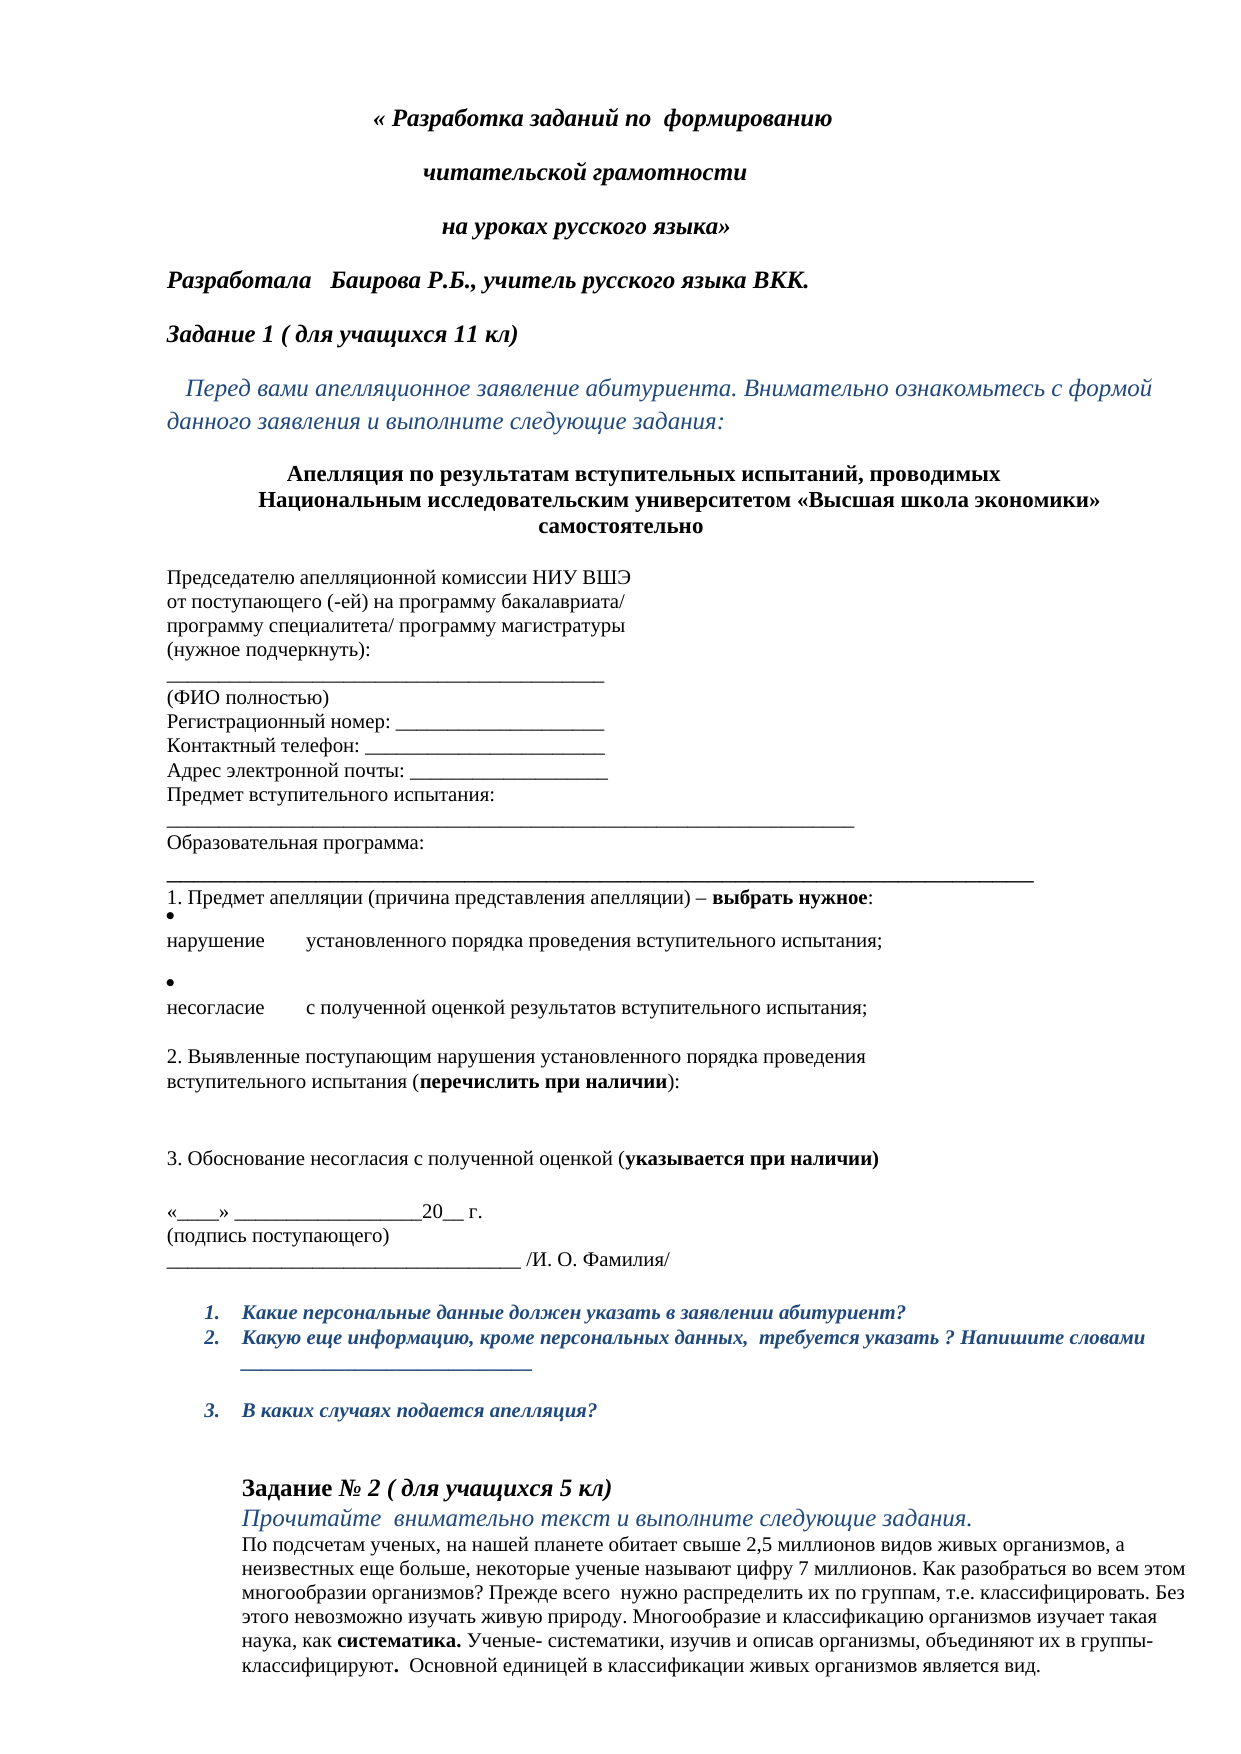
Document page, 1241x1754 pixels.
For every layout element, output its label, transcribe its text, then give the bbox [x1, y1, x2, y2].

text Разработала Баирова Р.Б., учитель русского языка ВКК. [167, 265, 1192, 294]
text 3. Обоснование несогласия с полученной оценкой (указывается при наличии) [167, 1146, 1192, 1198]
text «____» __________________20__ г. (подпись поступающего) __________________________________ /И. О. Фамилия/ [167, 1199, 1192, 1299]
list Прочитайте внимательно текст и выполните следующие задания. [242, 1503, 1192, 1531]
text вступительного испытания (перечислить при наличии): [167, 1069, 1192, 1121]
text  несогласие с полученной оценкой результатов вступительного испытания; [167, 976, 1192, 1019]
text Председателю апелляционной комиссии НИУ ВШЭ от поступающего (-ей) на программу бакалавриата/ программу специалитета/ программу магистратуры (нужное подчеркнуть): __________________________________________ (ФИО полностью) Регистрационный номер: ____________________ Контактный телефон: _______________________ Адрес электронной почты: ___________________ Предмет вступительного испытания: __________________________________________________________________ Образовательная программа: ________________________________________________________________ 1. Предмет апелляции (причина представления апелляции) – выбрать нужное: [167, 539, 1192, 909]
text  нарушение установленного порядка проведения вступительного испытания; [167, 909, 1192, 952]
list По подсчетам ученых, на нашей планете обитает свыше 2,5 миллионов видов живых организмов, а неизвестных еще больше, некоторые ученые называют цифру 7 миллионов. Как разобраться во всем этом многообразии организмов? Прежде всего нужно распределить их по группам, т.е. классифицировать. Без этого невозможно изучать живую природу. Многообразие и классификацию организмов изучает такая наука, как систематика. Ученые- систематики, изучив и описав организмы, объединяют их в группы- классифицируют. Основной единицей в классификации живых организмов является вид. [242, 1532, 1192, 1677]
text « Разработка заданий по формированию [167, 103, 1192, 132]
list В каких случаях подается апелляция? [204, 1398, 1192, 1422]
list Какие персональные данные должен указать в заявлении абитуриент? [204, 1300, 1192, 1324]
list Какую еще информацию, кроме персональных данных, требуется указать ? Напишите словами ____________________________ [204, 1325, 1192, 1373]
list Задание № 2 ( для учащихся 5 кл) [242, 1473, 1192, 1502]
text Задание 1 ( для учащихся 11 кл) [167, 319, 1192, 348]
text 2. Выявленные поступающим нарушения установленного порядка проведения [167, 1020, 1192, 1068]
text Перед вами апелляционное заявление абитуриента. Внимательно ознакомьтесь с формой данного заявления и выполните следующие задания: [167, 373, 1192, 434]
text на уроках русского языка» [167, 211, 1192, 240]
text Апелляция по результатам вступительных испытаний, проводимых Национальным исследовательским университетом «Высшая школа экономики» самостоятельно [167, 459, 1192, 539]
text читательской грамотности [167, 157, 1192, 186]
